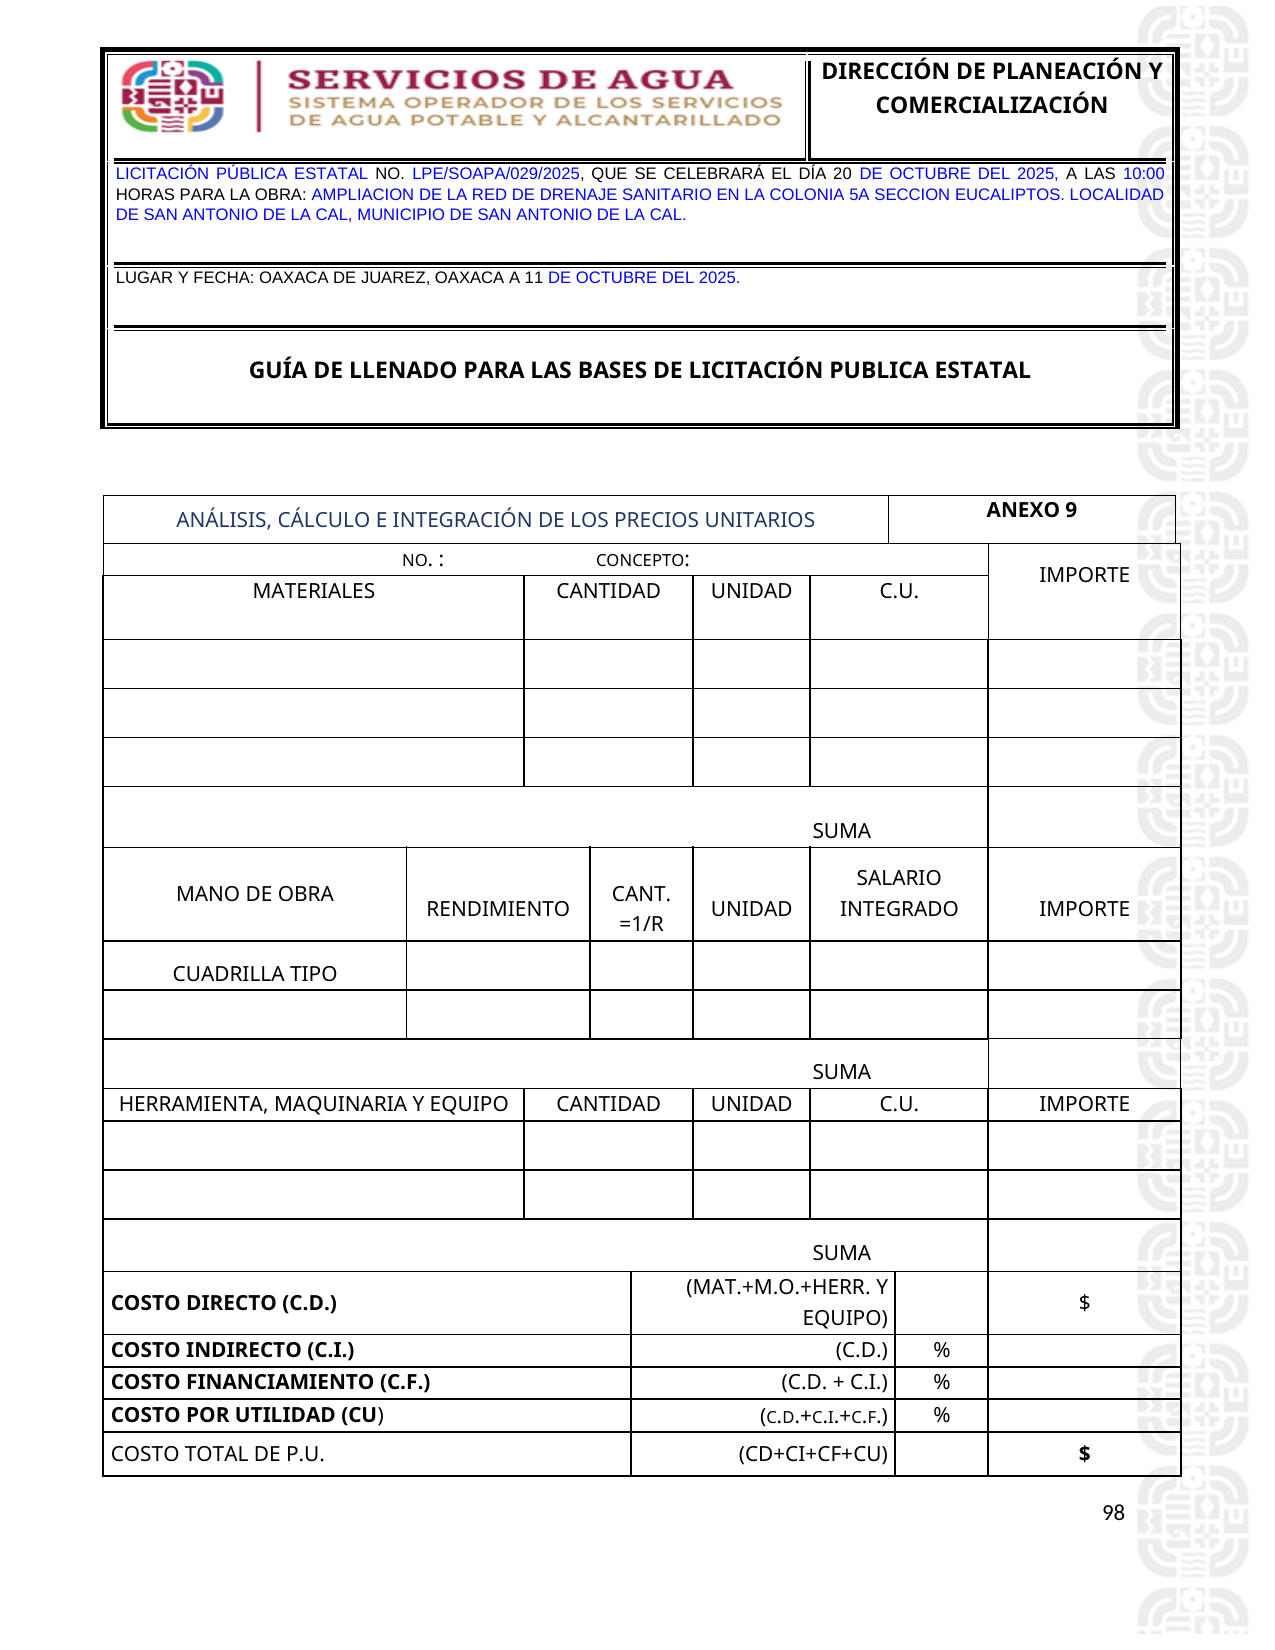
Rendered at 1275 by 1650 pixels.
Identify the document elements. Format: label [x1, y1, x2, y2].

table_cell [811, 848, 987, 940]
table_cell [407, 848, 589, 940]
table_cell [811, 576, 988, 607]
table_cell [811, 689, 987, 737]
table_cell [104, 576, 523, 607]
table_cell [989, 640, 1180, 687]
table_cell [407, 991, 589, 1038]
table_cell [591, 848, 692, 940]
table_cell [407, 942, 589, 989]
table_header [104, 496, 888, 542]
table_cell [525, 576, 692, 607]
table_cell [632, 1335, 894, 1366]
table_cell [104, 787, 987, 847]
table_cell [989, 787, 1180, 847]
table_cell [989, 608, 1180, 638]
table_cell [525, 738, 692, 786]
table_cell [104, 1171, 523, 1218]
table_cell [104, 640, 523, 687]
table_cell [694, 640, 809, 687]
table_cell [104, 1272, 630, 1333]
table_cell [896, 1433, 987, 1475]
picture [1122, 6, 1252, 1634]
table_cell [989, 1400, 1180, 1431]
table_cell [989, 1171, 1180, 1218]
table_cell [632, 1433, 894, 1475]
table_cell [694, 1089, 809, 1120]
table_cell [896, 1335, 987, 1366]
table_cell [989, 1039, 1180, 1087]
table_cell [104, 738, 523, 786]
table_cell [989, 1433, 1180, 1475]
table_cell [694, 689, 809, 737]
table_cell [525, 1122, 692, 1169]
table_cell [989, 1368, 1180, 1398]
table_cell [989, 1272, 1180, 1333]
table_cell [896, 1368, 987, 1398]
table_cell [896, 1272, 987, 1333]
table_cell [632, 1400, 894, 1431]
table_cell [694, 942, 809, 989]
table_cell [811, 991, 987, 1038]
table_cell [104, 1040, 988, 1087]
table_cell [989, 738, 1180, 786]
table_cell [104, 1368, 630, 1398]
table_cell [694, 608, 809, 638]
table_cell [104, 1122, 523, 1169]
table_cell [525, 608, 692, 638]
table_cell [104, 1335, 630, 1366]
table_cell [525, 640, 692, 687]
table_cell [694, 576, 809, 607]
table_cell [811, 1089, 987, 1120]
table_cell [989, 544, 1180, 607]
picture [117, 55, 791, 145]
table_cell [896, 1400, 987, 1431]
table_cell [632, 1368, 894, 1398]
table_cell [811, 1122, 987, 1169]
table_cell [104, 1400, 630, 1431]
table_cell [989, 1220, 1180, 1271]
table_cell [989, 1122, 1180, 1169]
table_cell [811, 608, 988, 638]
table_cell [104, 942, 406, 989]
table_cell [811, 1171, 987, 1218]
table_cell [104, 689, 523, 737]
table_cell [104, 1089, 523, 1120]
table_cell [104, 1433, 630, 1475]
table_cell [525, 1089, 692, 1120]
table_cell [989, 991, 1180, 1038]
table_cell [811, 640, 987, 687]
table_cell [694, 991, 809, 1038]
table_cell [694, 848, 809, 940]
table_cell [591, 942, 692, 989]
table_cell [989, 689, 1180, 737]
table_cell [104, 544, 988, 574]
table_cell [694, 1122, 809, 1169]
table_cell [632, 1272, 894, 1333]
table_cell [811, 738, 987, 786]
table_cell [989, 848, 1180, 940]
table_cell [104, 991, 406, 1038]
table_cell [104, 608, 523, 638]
picture [1122, 52, 1175, 427]
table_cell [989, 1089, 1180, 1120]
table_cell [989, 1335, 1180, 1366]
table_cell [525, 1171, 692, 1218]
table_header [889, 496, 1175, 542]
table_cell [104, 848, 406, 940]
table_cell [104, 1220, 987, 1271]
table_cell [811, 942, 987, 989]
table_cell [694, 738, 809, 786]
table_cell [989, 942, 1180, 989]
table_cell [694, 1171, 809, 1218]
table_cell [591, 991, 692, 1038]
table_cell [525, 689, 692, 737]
